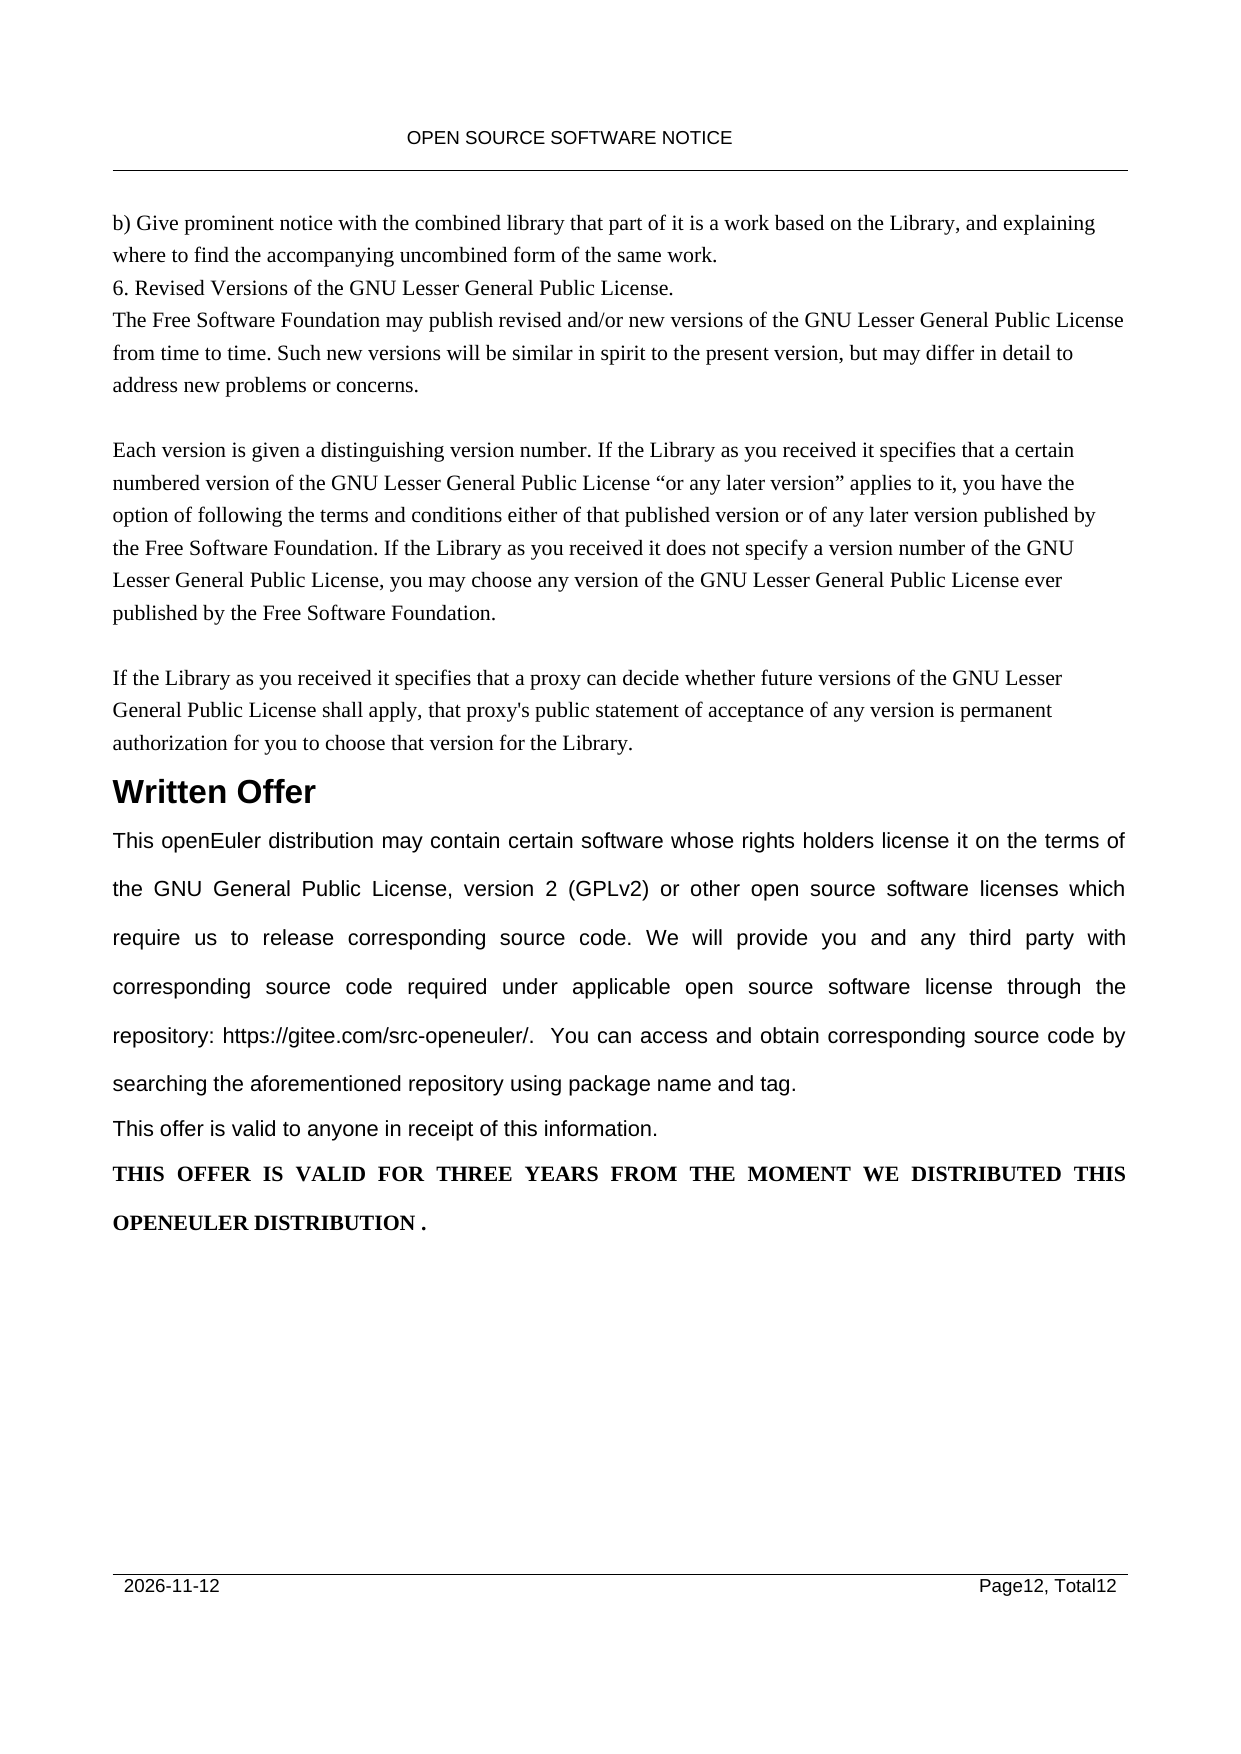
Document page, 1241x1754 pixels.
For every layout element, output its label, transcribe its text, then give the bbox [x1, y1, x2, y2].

text Written Offer [112, 759, 1128, 824]
text THIS OFFER IS VALID FOR THREE YEARS FROM THE MOMENT WE DISTRIBUTED THIS OPENEULER DISTRIBUTION . [112, 1158, 1128, 1239]
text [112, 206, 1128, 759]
text This openEuler distribution may contain certain software whose rights holders license it on the terms of the GNU General Public License, version 2 (GPLv2) or other open source software licenses which require us to release corresponding source code. We will provide you and any third party with corresponding source code required under applicable open source software license through the repository: https://gitee.com/src-openeuler/. You can access and obtain corresponding source code by searching the aforementioned repository using package name and tag. [112, 824, 1128, 1100]
text This offer is valid to anyone in receipt of this information. [112, 1113, 1128, 1145]
